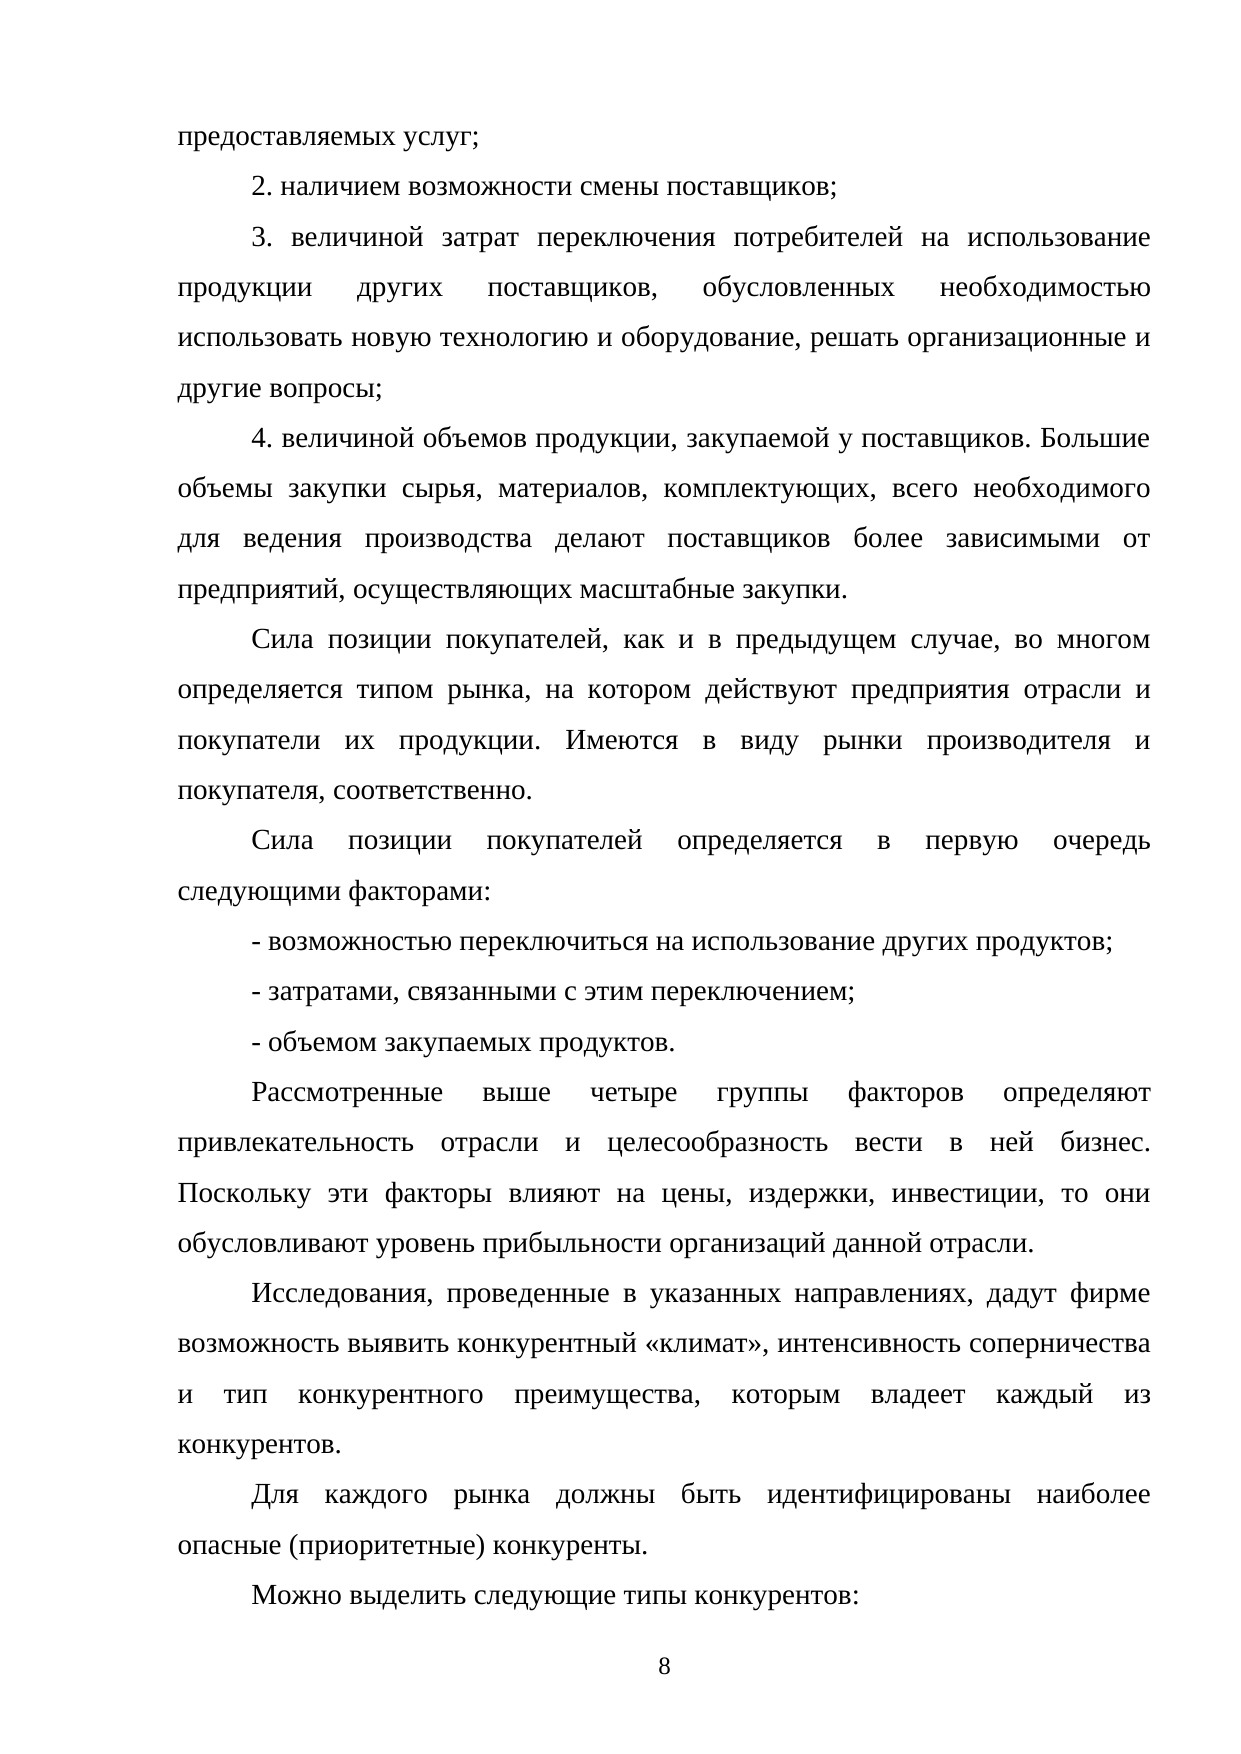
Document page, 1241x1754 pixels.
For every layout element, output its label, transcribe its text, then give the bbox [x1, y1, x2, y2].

text Исследования, проведенные в указанных направлениях, дадут фирме возможность выявить конкурентный «климат», интенсивность соперничества и тип конкурентного преимущества, которым владеет каждый из конкурентов. [177, 1275, 1152, 1460]
text Можно выделить следующие типы конкурентов: [177, 1577, 1152, 1611]
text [177, 118, 1152, 152]
text Для каждого рынка должны быть идентифицированы наиболее опасные (приоритетные) конкуренты. [177, 1477, 1152, 1560]
text 3. величиной затрат переключения потребителей на использование продукции других поставщиков, обусловленных необходимостью использовать новую технологию и оборудование, решать организационные и другие вопросы; [177, 219, 1152, 403]
text Сила позиции покупателей, как и в предыдущем случае, во многом определяется типом рынка, на котором действуют предприятия отрасли и покупатели их продукции. Имеются в виду рынки производителя и покупателя, соответственно. [177, 621, 1152, 806]
text - объемом закупаемых продуктов. [177, 1024, 1152, 1057]
text - затратами, связанными с этим переключением; [177, 973, 1152, 1007]
text Сила позиции покупателей определяется в первую очередь следующими факторами: [177, 822, 1152, 906]
text 2. наличием возможности смены поставщиков; [177, 168, 1152, 202]
text Рассмотренные выше четыре группы факторов определяют привлекательность отрасли и целесообразность вести в ней бизнес. Поскольку эти факторы влияют на цены, издержки, инвестиции, то они обусловливают уровень прибыльности организаций данной отрасли. [177, 1074, 1152, 1258]
text - возможностью переключиться на использование других продуктов; [177, 923, 1152, 957]
text 4. величиной объемов продукции, закупаемой у поставщиков. Большие объемы закупки сырья, материалов, комплектующих, всего необходимого для ведения производства делают поставщиков более зависимыми от предприятий, осуществляющих масштабные закупки. [177, 420, 1152, 604]
